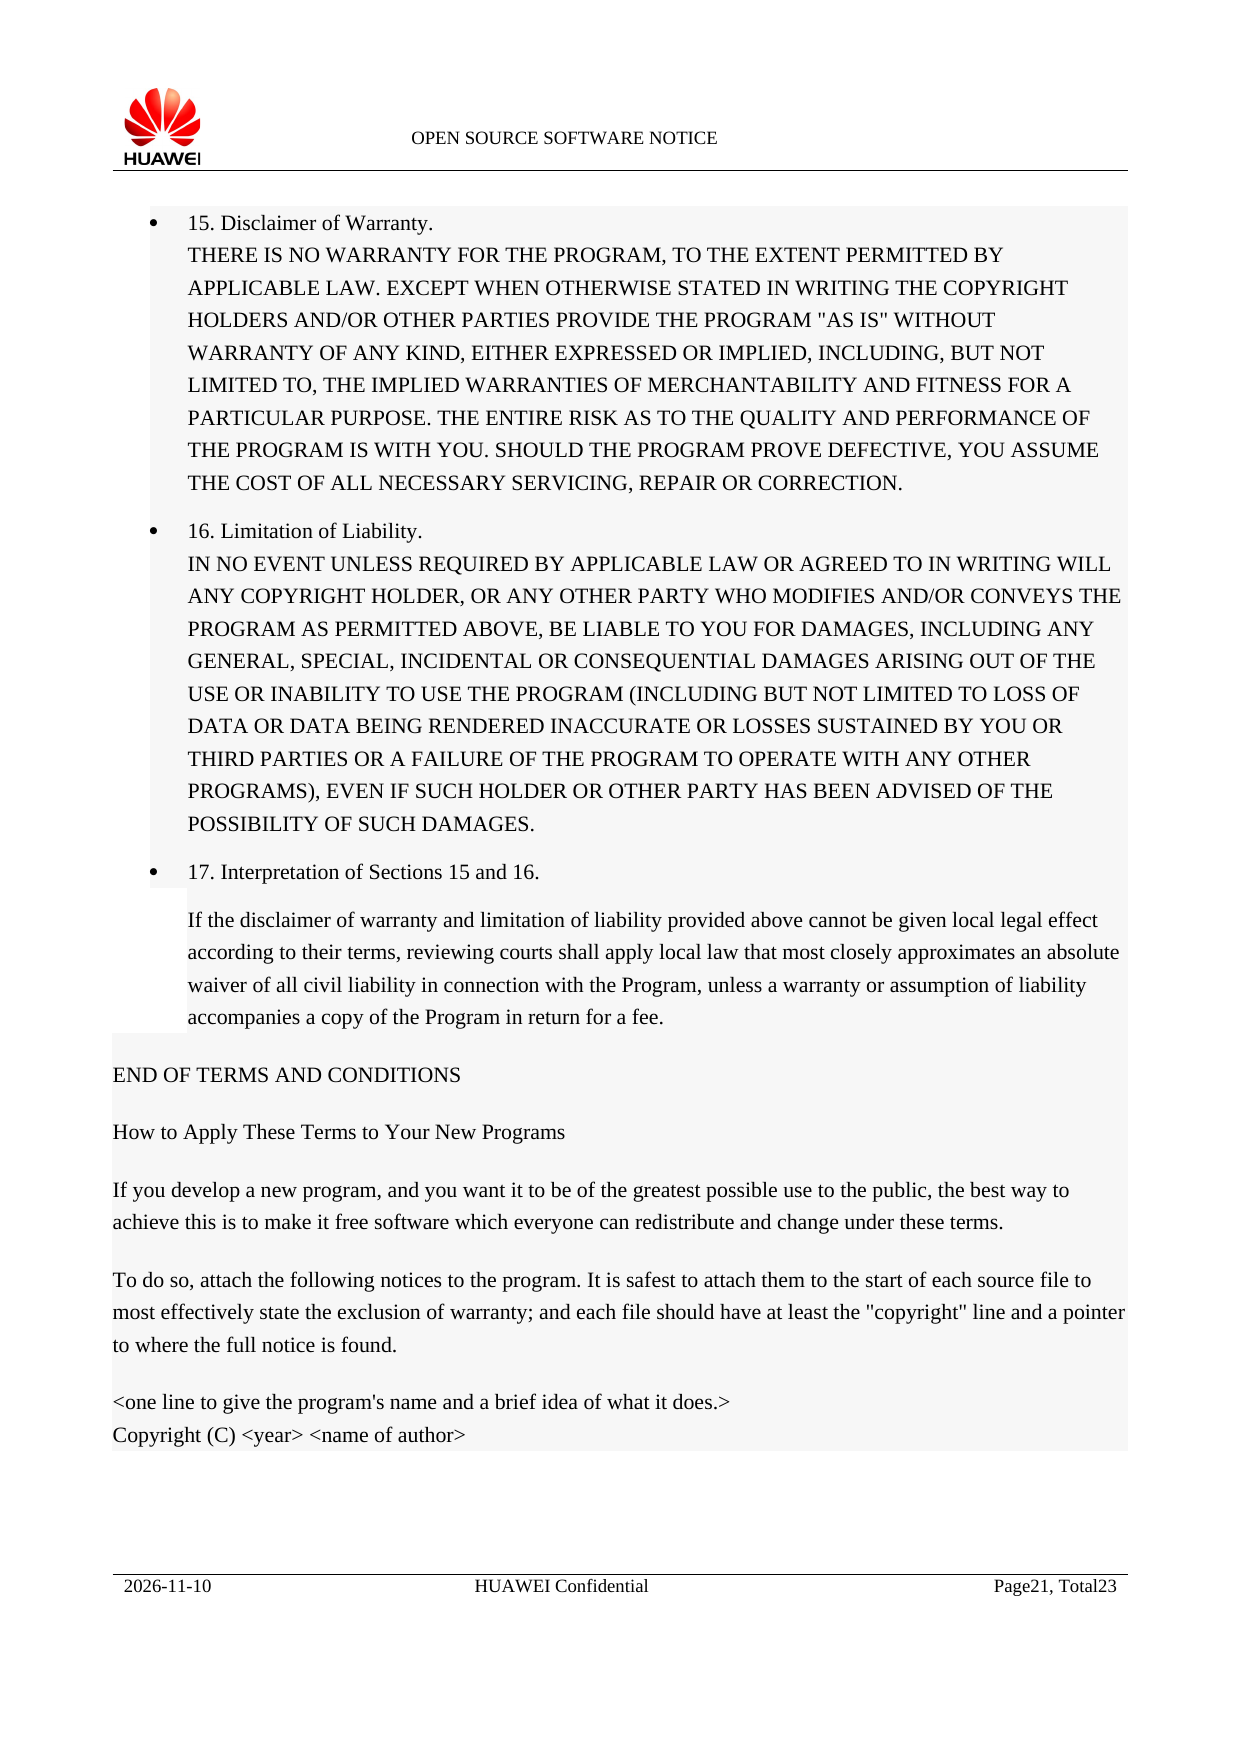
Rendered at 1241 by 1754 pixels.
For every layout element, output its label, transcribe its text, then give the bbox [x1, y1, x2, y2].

text To do so, attach the following notices to the program. It is safest to attach them to the start of each source file to most effectively state the exclusion of warranty; and each file should have at least the "copyright" line and a pointer to where the full notice is found. [112, 1263, 1128, 1361]
text How to Apply These Terms to Your New Programs [112, 1116, 1128, 1148]
list 17. Interpretation of Sections 15 and 16. [150, 855, 1128, 888]
list 15. Disclaimer of Warranty. THERE IS NO WARRANTY FOR THE PROGRAM, TO THE EXTENT PERMITTED BY APPLICABLE LAW. EXCEPT WHEN OTHERWISE STATED IN WRITING THE COPYRIGHT HOLDERS AND/OR OTHER PARTIES PROVIDE THE PROGRAM "AS IS" WITHOUT WARRANTY OF ANY KIND, EITHER EXPRESSED OR IMPLIED, INCLUDING, BUT NOT LIMITED TO, THE IMPLIED WARRANTIES OF MERCHANTABILITY AND FITNESS FOR A PARTICULAR PURPOSE. THE ENTIRE RISK AS TO THE QUALITY AND PERFORMANCE OF THE PROGRAM IS WITH YOU. SHOULD THE PROGRAM PROVE DEFECTIVE, YOU ASSUME THE COST OF ALL NECESSARY SERVICING, REPAIR OR CORRECTION. [150, 206, 1128, 499]
list 16. Limitation of Liability. IN NO EVENT UNLESS REQUIRED BY APPLICABLE LAW OR AGREED TO IN WRITING WILL ANY COPYRIGHT HOLDER, OR ANY OTHER PARTY WHO MODIFIES AND/OR CONVEYS THE PROGRAM AS PERMITTED ABOVE, BE LIABLE TO YOU FOR DAMAGES, INCLUDING ANY GENERAL, SPECIAL, INCIDENTAL OR CONSEQUENTIAL DAMAGES ARISING OUT OF THE USE OR INABILITY TO USE THE PROGRAM (INCLUDING BUT NOT LIMITED TO LOSS OF DATA OR DATA BEING RENDERED INACCURATE OR LOSSES SUSTAINED BY YOU OR THIRD PARTIES OR A FAILURE OF THE PROGRAM TO OPERATE WITH ANY OTHER PROGRAMS), EVEN IF SUCH HOLDER OR OTHER PARTY HAS BEEN ADVISED OF THE POSSIBILITY OF SUCH DAMAGES. [150, 514, 1128, 839]
picture [124, 88, 201, 165]
text <one line to give the program's name and a brief idea of what it does.> Copyright (C) <year> <name of author> [112, 1386, 1128, 1451]
text If you develop a new program, and you want it to be of the greatest possible use to the public, the best way to achieve this is to make it free software which everyone can redistribute and change under these terms. [112, 1173, 1128, 1238]
text If the disclaimer of warranty and limitation of liability provided above cannot be given local legal effect according to their terms, reviewing courts shall apply local law that most closely approximates an absolute waiver of all civil liability in connection with the Program, unless a warranty or assumption of liability accompanies a copy of the Program in return for a fee. [187, 903, 1128, 1033]
text END OF TERMS AND CONDITIONS [112, 1058, 1128, 1091]
